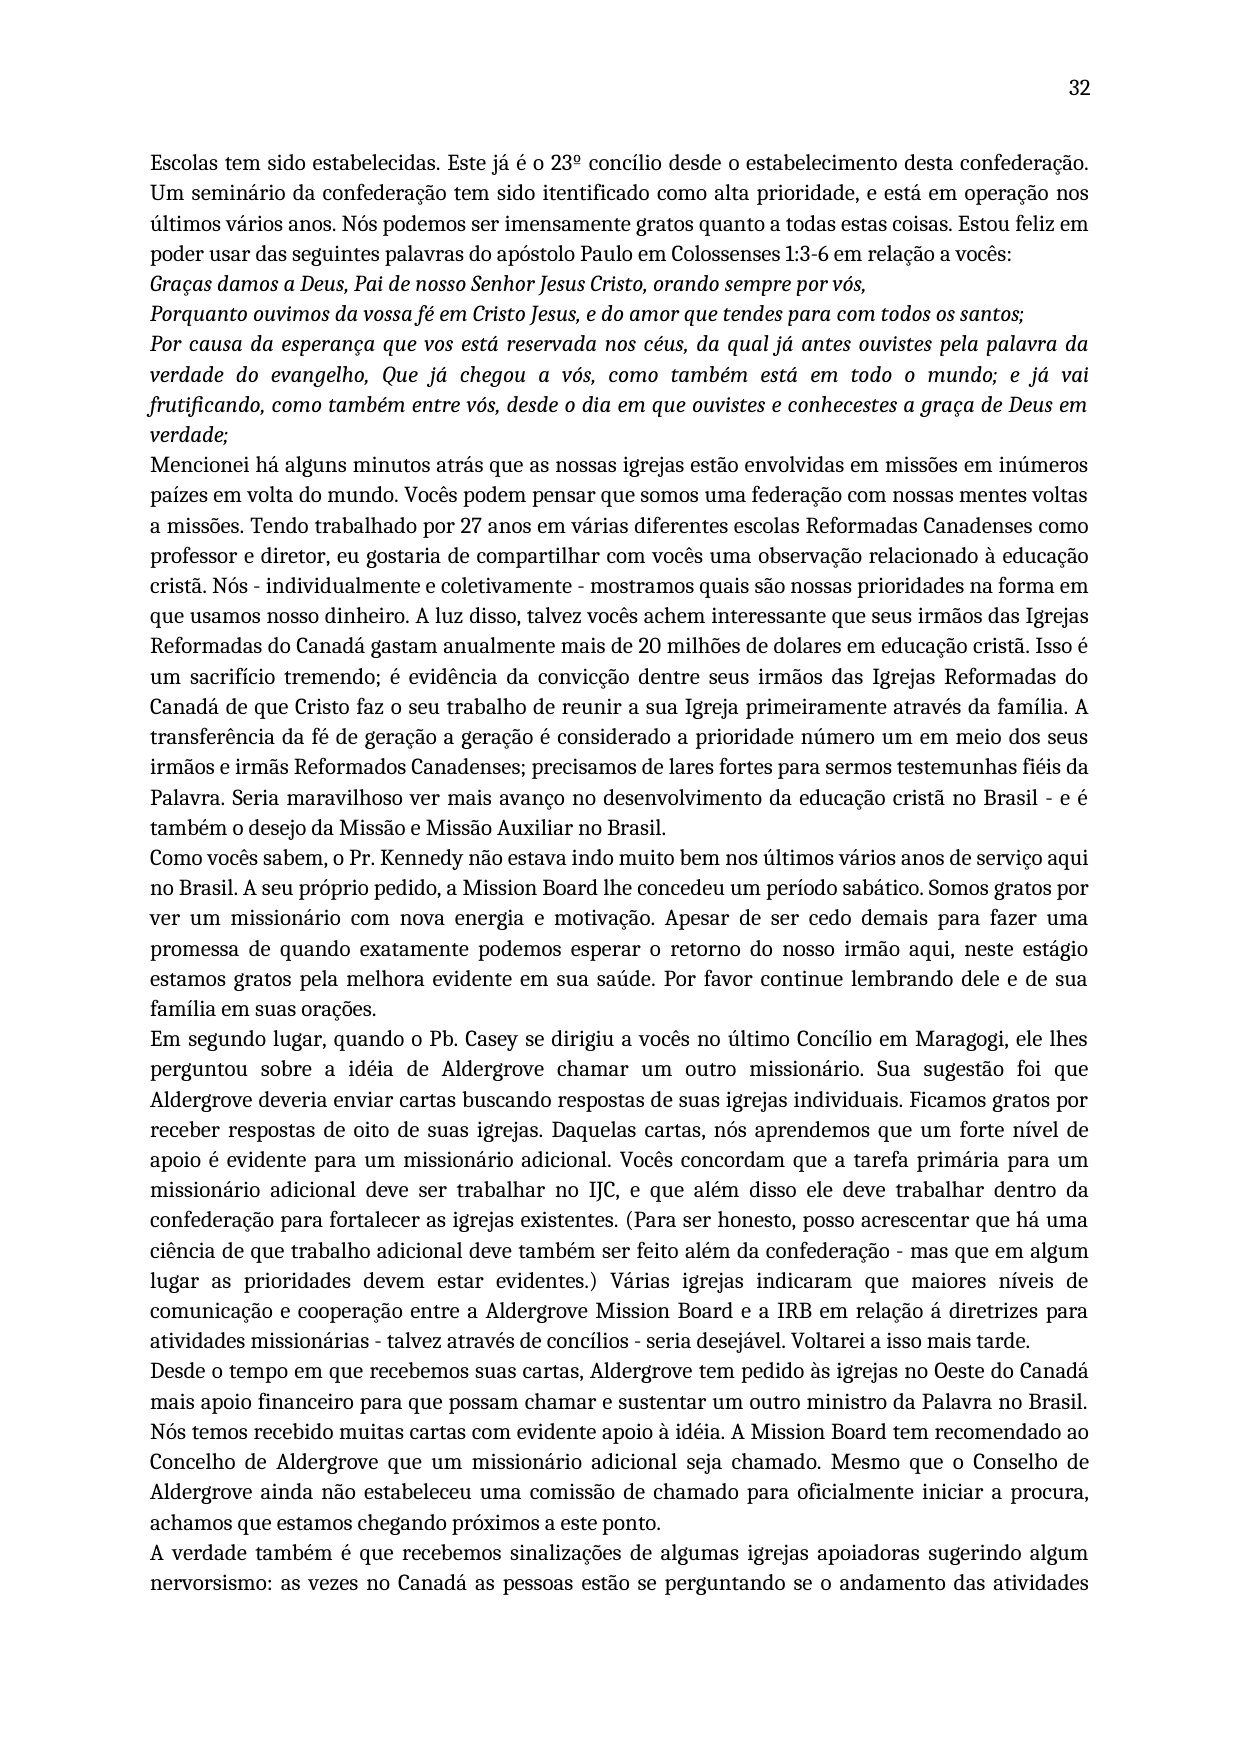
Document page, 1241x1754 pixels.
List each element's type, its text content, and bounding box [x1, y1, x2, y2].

text Em segundo lugar, quando o Pb. Casey se dirigiu a vocês no último Concílio em Maragogi, ele lhes perguntou sobre a idéia de Aldergrove chamar um outro missionário. Sua sugestão foi que Aldergrove deveria enviar cartas buscando respostas de suas igrejas individuais. Ficamos gratos por receber respostas de oito de suas igrejas. Daquelas cartas, nós aprendemos que um forte nível de apoio é evidente para um missionário adicional. Vocês concordam que a tarefa primária para um missionário adicional deve ser trabalhar no IJC, e que além disso ele deve trabalhar dentro da confederação para fortalecer as igrejas existentes. (Para ser honesto, posso acrescentar que há uma ciência de que trabalho adicional deve também ser feito além da confederação - mas que em algum lugar as prioridades devem estar evidentes.) Várias igrejas indicaram que maiores níveis de comunicação e cooperação entre a Aldergrove Mission Board e a IRB em relação á diretrizes para atividades missionárias - talvez através de concílios - seria desejável. Voltarei a isso mais tarde. [150, 1026, 1090, 1354]
text Desde o tempo em que recebemos suas cartas, Aldergrove tem pedido às igrejas no Oeste do Canadá mais apoio financeiro para que possam chamar e sustentar um outro ministro da Palavra no Brasil. Nós temos recebido muitas cartas com evidente apoio à idéia. A Mission Board tem recomendado ao Concelho de Aldergrove que um missionário adicional seja chamado. Mesmo que o Conselho de Aldergrove ainda não estabeleceu uma comissão de chamado para oficialmente iniciar a procura, achamos que estamos chegando próximos a este ponto. [150, 1358, 1090, 1536]
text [150, 150, 1090, 267]
text Como vocês sabem, o Pr. Kennedy não estava indo muito bem nos últimos vários anos de serviço aqui no Brasil. A seu próprio pedido, a Mission Board lhe concedeu um período sabático. Somos gratos por ver um missionário com nova energia e motivação. Apesar de ser cedo demais para fazer uma promessa de quando exatamente podemos esperar o retorno do nosso irmão aqui, neste estágio estamos gratos pela melhora evidente em sua saúde. Por favor continue lembrando dele e de sua família em suas orações. [150, 845, 1090, 1022]
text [150, 1539, 1090, 1596]
text Porquanto ouvimos da vossa fé em Cristo Jesus, e do amor que tendes para com todos os santos; [150, 301, 1090, 327]
text Mencionei há alguns minutos atrás que as nossas igrejas estão envolvidas em missões em inúmeros paízes em volta do mundo. Vocês podem pensar que somos uma federação com nossas mentes voltas a missões. Tendo trabalhado por 27 anos em várias diferentes escolas Reformadas Canadenses como professor e diretor, eu gostaria de compartilhar com vocês uma observação relacionado à educação cristã. Nós - individualmente e coletivamente - mostramos quais são nossas prioridades na forma em que usamos nosso dinheiro. A luz disso, talvez vocês achem interessante que seus irmãos das Igrejas Reformadas do Canadá gastam anualmente mais de 20 milhões de dolares em educação cristã. Isso é um sacrifício tremendo; é evidência da convicção dentre seus irmãos das Igrejas Reformadas do Canadá de que Cristo faz o seu trabalho de reunir a sua Igreja primeiramente através da família. A transferência da fé de geração a geração é considerado a prioridade número um em meio dos seus irmãos e irmãs Reformados Canadenses; precisamos de lares fortes para sermos testemunhas fiéis da Palavra. Seria maravilhoso ver mais avanço no desenvolvimento da educação cristã no Brasil - e é também o desejo da Missão e Missão Auxiliar no Brasil. [150, 452, 1090, 841]
text Por causa da esperança que vos está reservada nos céus, da qual já antes ouvistes pela palavra da verdade do evangelho, Que já chegou a vós, como também está em todo o mundo; e já vai frutificando, como também entre vós, desde o dia em que ouvistes e conhecestes a graça de Deus em verdade; [150, 331, 1090, 448]
text Graças damos a Deus, Pai de nosso Senhor Jesus Cristo, orando sempre por vós, [150, 271, 1090, 297]
